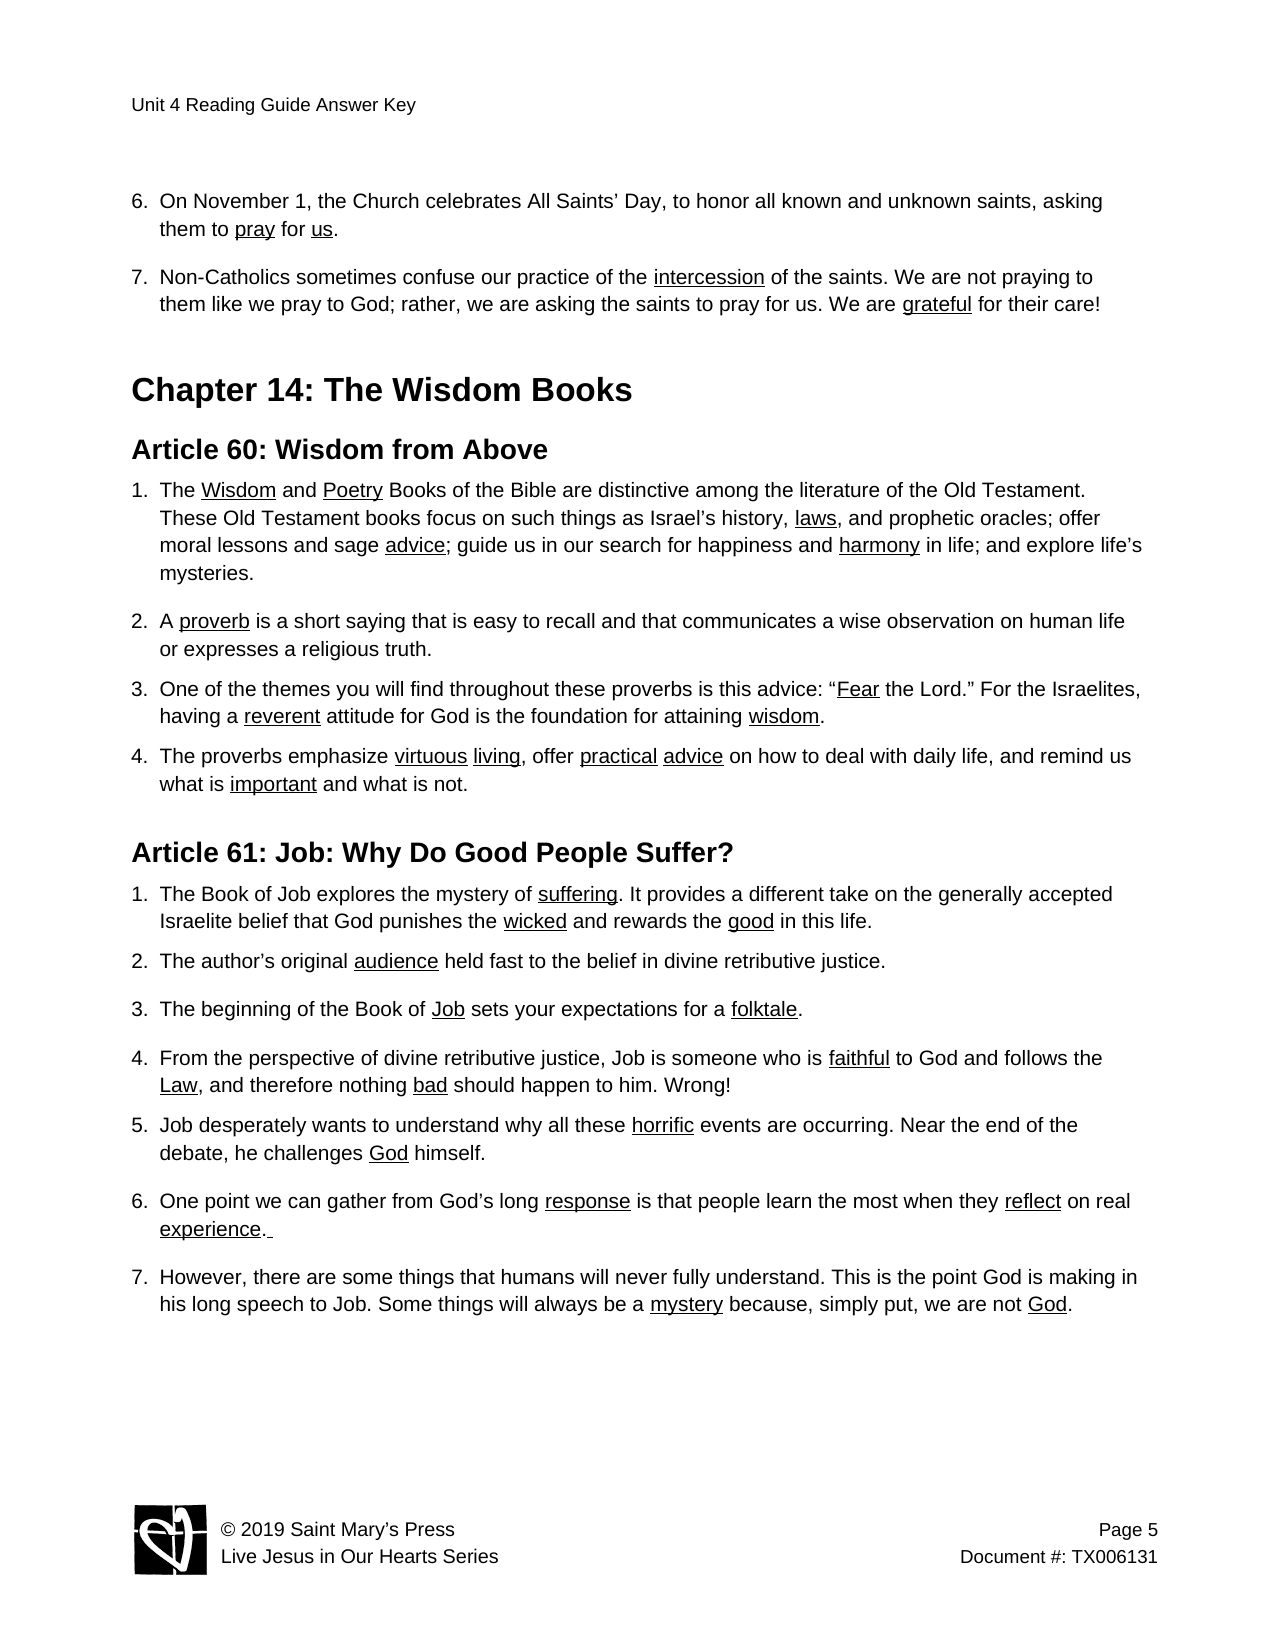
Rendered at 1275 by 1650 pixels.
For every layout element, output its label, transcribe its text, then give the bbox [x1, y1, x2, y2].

list 3. One of the themes you will find throughout these proverbs is this advice: “Fear the Lord.” For the Israelites, having a reverent attitude for God is the foundation for attaining wisdom. [131, 676, 1144, 728]
list From the perspective of divine retributive justice, Job is someone who is faithful to God and follows the Law, and therefore nothing bad should happen to him. Wrong! [131, 1046, 1144, 1097]
list Job desperately wants to understand why all these horrific events are occurring. Near the end of the debate, he challenges God himself. [131, 1113, 1144, 1164]
list The author’s original audience held fast to the belief in divine retributive justice. [131, 949, 1144, 973]
text Article 61: Job: Why Do Good People Suffer? [131, 836, 1144, 869]
list 7. Non-Catholics sometimes confuse our practice of the intercession of the saints. We are not praying to them like we pray to God; rather, we are asking the saints to pray for us. We are grateful for their care! [131, 265, 1144, 316]
list 1. The Wisdom and Poetry Books of the Bible are distinctive among the literature of the Old Testament. These Old Testament books focus on such things as Israel’s history, laws, and prophetic oracles; offer moral lessons and sage advice; guide us in our search for happiness and harmony in life; and explore life’s mysteries. [131, 478, 1144, 584]
list 6. On November 1, the Church celebrates All Saints’ Day, to honor all known and unknown saints, asking them to pray for us. [131, 189, 1144, 240]
list 4. The proverbs emphasize virtuous living, offer practical advice on how to deal with daily life, and remind us what is important and what is not. [131, 744, 1144, 795]
list However, there are some things that humans will never fully understand. This is the point God is making in his long speech to Job. Some things will always be a mystery because, simply put, we are not God. [131, 1265, 1144, 1316]
list One point we can gather from God’s long response is that people learn the most when they reflect on real experience. [131, 1189, 1144, 1240]
list The beginning of the Book of Job sets your expectations for a folktale. [131, 997, 1144, 1021]
list The Book of Job explores the mystery of suffering. It provides a different take on the generally accepted Israelite belief that God punishes the wicked and rewards the good in this life. [131, 881, 1144, 933]
list 2. A proverb is a short saying that is easy to recall and that communicates a wise observation on human life or expresses a religious truth. [131, 609, 1144, 660]
text Chapter 14: The Wisdom Books [131, 370, 1144, 408]
text Article 60: Wisdom from Above [131, 433, 1144, 466]
